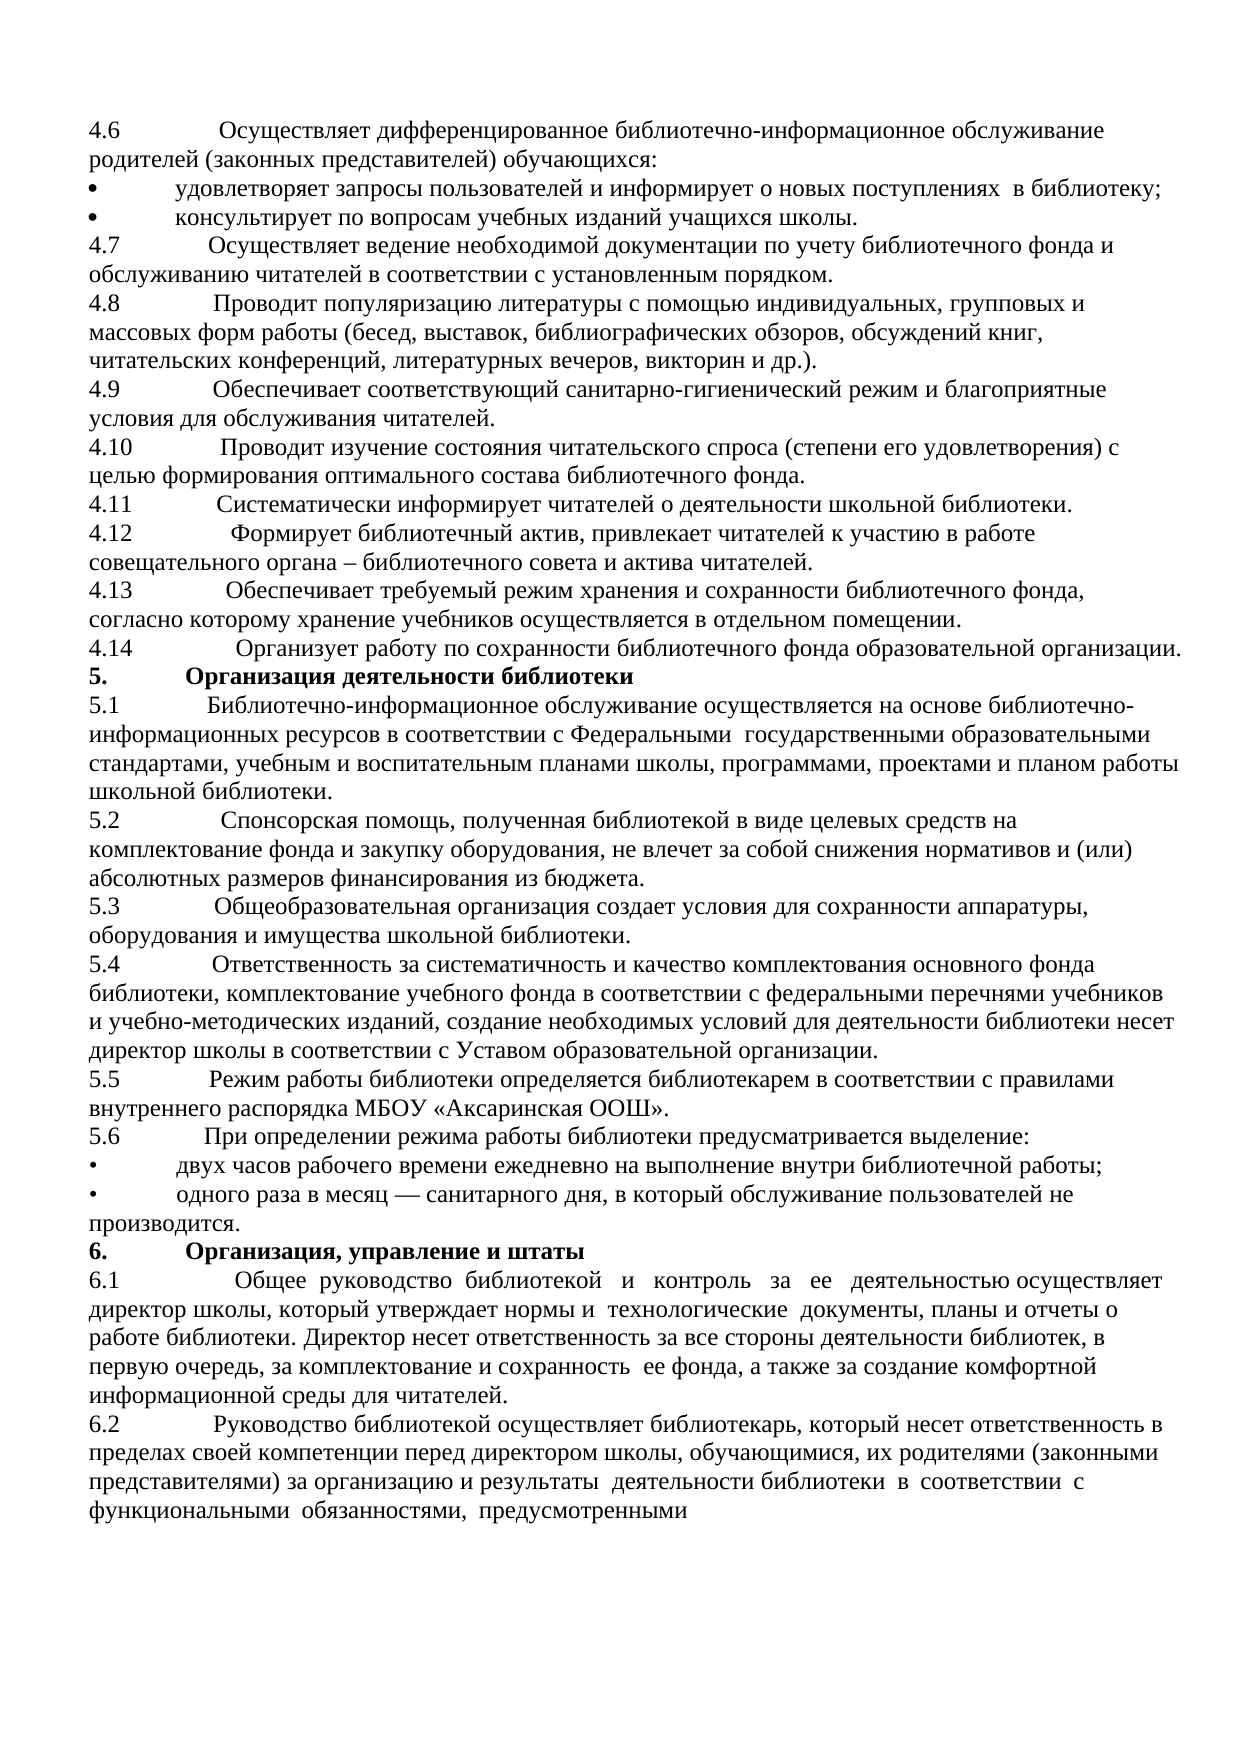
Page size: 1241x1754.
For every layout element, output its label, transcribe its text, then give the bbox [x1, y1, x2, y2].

list Организует работу по сохранности библиотечного фонда образовательной организации. [89, 633, 1182, 662]
list Общеобразовательная организация создает условия для сохранности аппаратуры, оборудования и имущества школьной библиотеки. [89, 891, 1181, 949]
list консультирует по вопросам учебных изданий учащихся школы. [89, 202, 1192, 230]
list Режим работы библиотеки определяется библиотекарем в соответствии с правилами внутреннего распорядка МБОУ «Аксаринская ООШ». [89, 1064, 1182, 1121]
list Ответственность за систематичность и качество комплектования основного фонда библиотеки, комплектование учебного фонда в соответствии с федеральными перечнями учебников и учебно-методических изданий, создание необходимых условий для деятельности библиотеки несет директор школы в соответствии с Уставом образовательной организации. [89, 949, 1181, 1064]
list При определении режима работы библиотеки предусматривается выделение: [89, 1121, 1192, 1150]
list Осуществляет дифференцированное библиотечно-информационное обслуживание родителей (законных представителей) обучающихся: [89, 115, 1182, 173]
list Систематически информирует читателей о деятельности школьной библиотеки. [89, 489, 1192, 518]
subtitle Организация деятельности библиотеки [89, 662, 1192, 690]
list удовлетворяет запросы пользователей и информирует о новых поступлениях в библиотеку; [89, 173, 1182, 201]
list одного раза в месяц — санитарного дня, в который обслуживание пользователей не производится. [89, 1179, 1181, 1236]
list Спонсорская помощь, полученная библиотекой в виде целевых средств на комплектование фонда и закупку оборудования, не влечет за собой снижения нормативов и (или) абсолютных размеров финансирования из бюджета. [89, 805, 1181, 891]
list Проводит популяризацию литературы с помощью индивидуальных, групповых и массовых форм работы (бесед, выставок, библиографических обзоров, обсуждений книг, читательских конференций, литературных вечеров, викторин и др.). [89, 288, 1181, 374]
list Библиотечно-информационное обслуживание осуществляется на основе библиотечно- информационных ресурсов в соответствии с Федеральными государственными образовательными стандартами, учебным и воспитательным планами школы, программами, проектами и планом работы школьной библиотеки. [89, 690, 1182, 805]
list Обеспечивает соответствующий санитарно-гигиенический режим и благоприятные условия для обслуживания читателей. [89, 374, 1182, 432]
list Формирует библиотечный актив, привлекает читателей к участию в работе совещательного органа – библиотечного совета и актива читателей. [89, 518, 1181, 575]
list Руководство библиотекой осуществляет библиотекарь, который несет ответственность в пределах своей компетенции перед директором школы, обучающимися, их родителями (законными представителями) за организацию и результаты деятельности библиотеки в соответствии с функциональными обязанностями, предусмотренными [89, 1409, 1182, 1524]
list Осуществляет ведение необходимой документации по учету библиотечного фонда и обслуживанию читателей в соответствии с установленным порядком. [89, 230, 1181, 288]
list Обеспечивает требуемый режим хранения и сохранности библиотечного фонда, согласно которому хранение учебников осуществляется в отдельном помещении. [89, 575, 1182, 633]
list Проводит изучение состояния читательского спроса (степени его удовлетворения) с целью формирования оптимального состава библиотечного фонда. [89, 432, 1181, 489]
list Общее руководство библиотекой и контроль за ее деятельностью осуществляет директор школы, который утверждает нормы и технологические документы, планы и отчеты о работе библиотеки. Директор несет ответственность за все стороны деятельности библиотек, в первую очередь, за комплектование и сохранность ее фонда, а также за создание комфортной информационной среды для читателей. [89, 1265, 1182, 1409]
list двух часов рабочего времени ежедневно на выполнение внутри библиотечной работы; [89, 1150, 1192, 1179]
subtitle Организация, управление и штаты [89, 1236, 1192, 1265]
